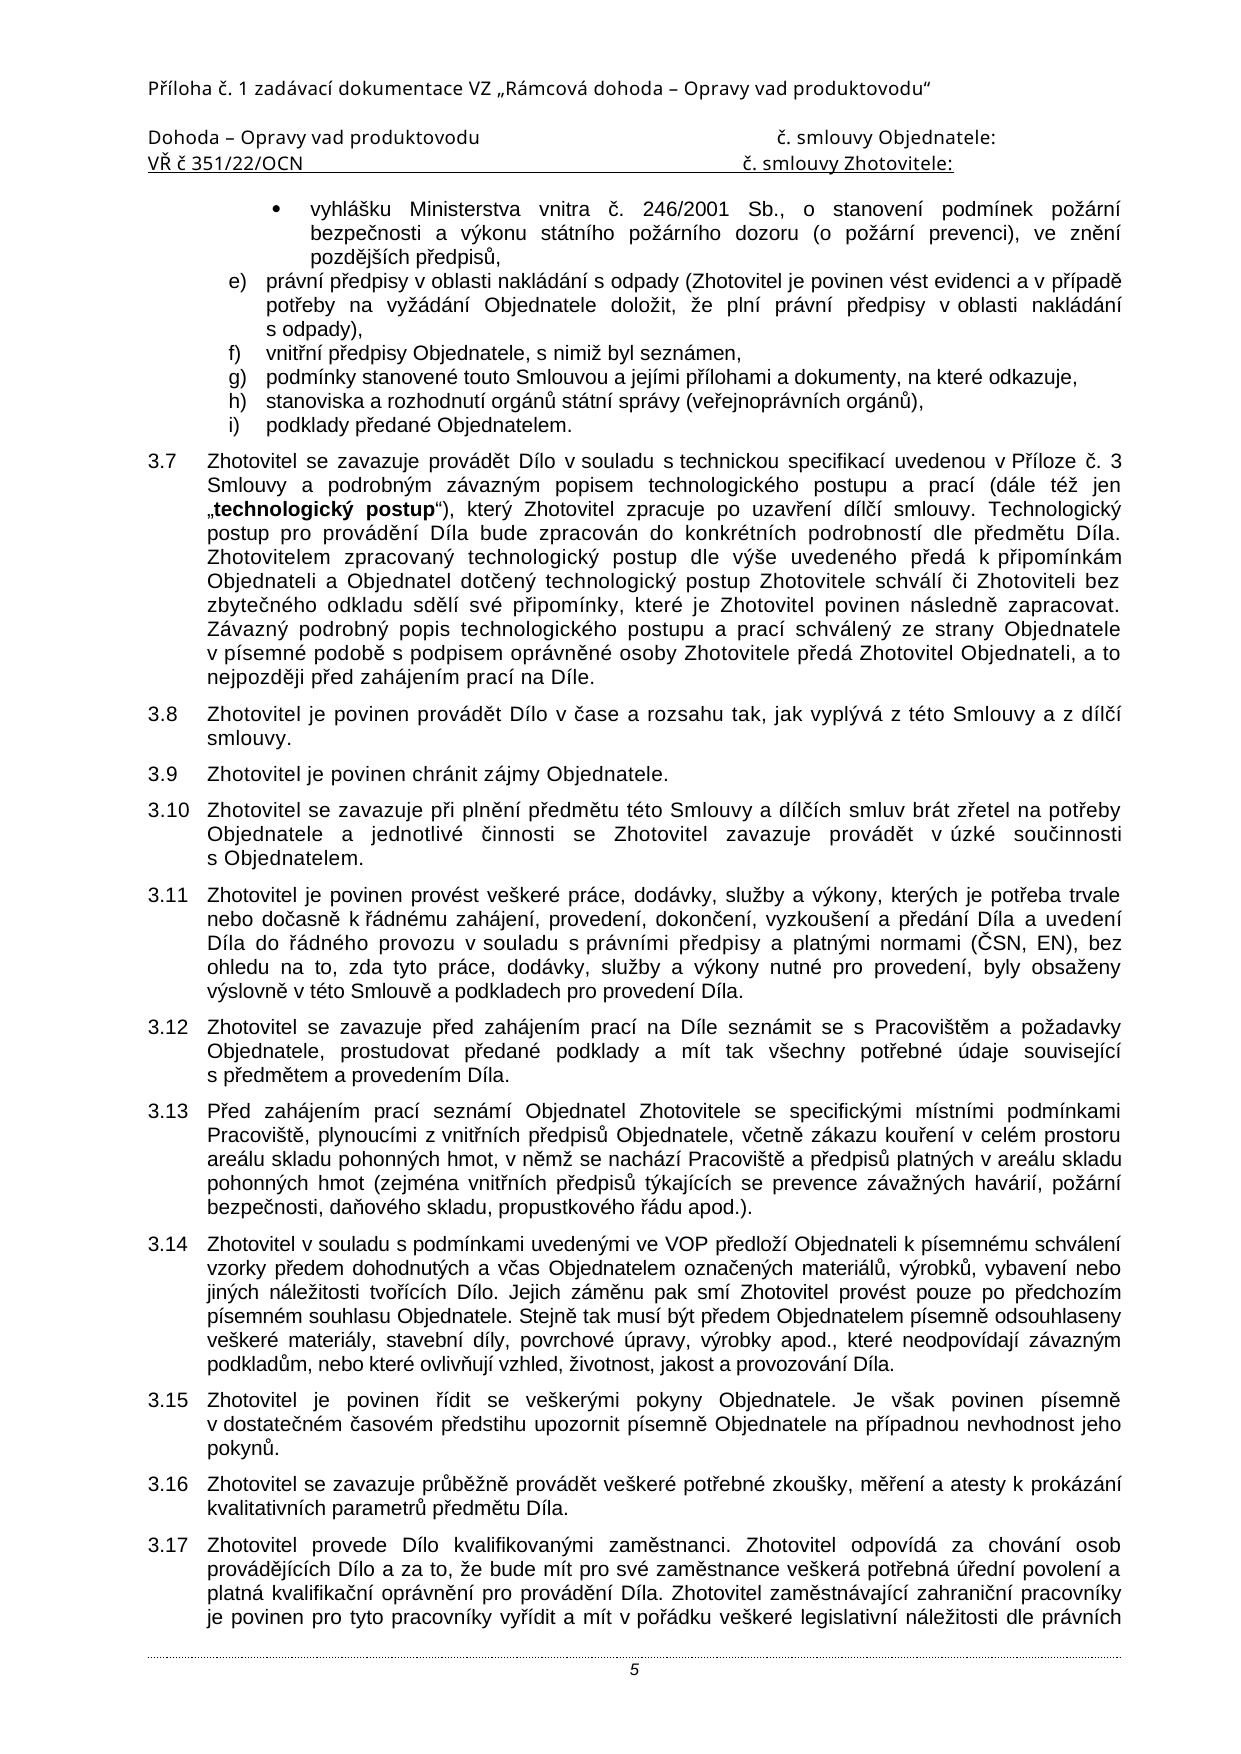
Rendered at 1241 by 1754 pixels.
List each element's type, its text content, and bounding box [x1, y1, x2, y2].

list Zhotovitel se zavazuje provádět Dílo v souladu s technickou specifikací uvedenou v Příloze č. 3 Smlouvy a podrobným závazným popisem technologického postupu a prací (dále též jen „technologický postup“), který Zhotovitel zpracuje po uzavření dílčí smlouvy. Technologický postup pro provádění Díla bude zpracován do konkrétních podrobností dle předmětu Díla. Zhotovitelem zpracovaný technologický postup dle výše uvedeného předá k připomínkám Objednateli a Objednatel dotčený technologický postup Zhotovitele schválí či Zhotoviteli bez zbytečného odkladu sdělí své připomínky, které je Zhotovitel povinen následně zapracovat. Závazný podrobný popis technologického postupu a prací schválený ze strany Objednatele v písemné podobě s podpisem oprávněné osoby Zhotovitele předá Zhotovitel Objednateli, a to nejpozději před zahájením prací na Díle. [148, 449, 1122, 689]
list Zhotovitel v souladu s podmínkami uvedenými ve VOP předloží Objednateli k písemnému schválení vzorky předem dohodnutých a včas Objednatelem označených materiálů, výrobků, vybavení nebo jiných náležitosti tvořících Dílo. Jejich záměnu pak smí Zhotovitel provést pouze po předchozím písemném souhlasu Objednatele. Stejně tak musí být předem Objednatelem písemně odsouhlaseny veškeré materiály, stavební díly, povrchové úpravy, výrobky apod., které neodpovídají závazným podkladům, nebo které ovlivňují vzhled, životnost, jakost a provozování Díla. [148, 1232, 1122, 1375]
list Před zahájením prací seznámí Objednatel Zhotovitele se specifickými místními podmínkami Pracoviště, plynoucími z vnitřních předpisů Objednatele, včetně zákazu kouření v celém prostoru areálu skladu pohonných hmot, v němž se nachází Pracoviště a předpisů platných v areálu skladu pohonných hmot (zejména vnitřních předpisů týkajících se prevence závažných havárií, požární bezpečnosti, daňového skladu, propustkového řádu apod.). [148, 1099, 1122, 1219]
list Zhotovitel se zavazuje při plnění předmětu této Smlouvy a dílčích smluv brát zřetel na potřeby Objednatele a jednotlivé činnosti se Zhotovitel zavazuje provádět v úzké součinnosti s Objednatelem. [148, 798, 1122, 870]
list podklady předané Objednatelem. [228, 413, 1122, 437]
list podmínky stanovené touto Smlouvou a jejími přílohami a dokumenty, na které odkazuje, [228, 365, 1122, 389]
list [148, 1533, 1122, 1628]
list právní předpisy v oblasti nakládání s odpady (Zhotovitel je povinen vést evidenci a v případě potřeby na vyžádání Objednatele doložit, že plní právní předpisy v oblasti nakládání s odpady), [228, 269, 1122, 341]
list Zhotovitel je povinen provádět Dílo v čase a rozsahu tak, jak vyplývá z této Smlouvy a z dílčí smlouvy. [148, 701, 1122, 749]
list Zhotovitel se zavazuje průběžně provádět veškeré potřebné zkoušky, měření a atesty k prokázání kvalitativních parametrů předmětu Díla. [148, 1472, 1122, 1520]
list Zhotovitel je povinen chránit zájmy Objednatele. [148, 762, 1122, 786]
list stanoviska a rozhodnutí orgánů státní správy (veřejnoprávních orgánů), [228, 389, 1122, 413]
list vnitřní předpisy Objednatele, s nimiž byl seznámen, [228, 341, 1122, 365]
list Zhotovitel je povinen řídit se veškerými pokyny Objednatele. Je však povinen písemně v dostatečném časovém předstihu upozornit písemně Objednatele na případnou nevhodnost jeho pokynů. [148, 1388, 1122, 1460]
list Zhotovitel se zavazuje před zahájením prací na Díle seznámit se s Pracovištěm a požadavky Objednatele, prostudovat předané podklady a mít tak všechny potřebné údaje související s předmětem a provedením Díla. [148, 1015, 1122, 1087]
list Zhotovitel je povinen provést veškeré práce, dodávky, služby a výkony, kterých je potřeba trvale nebo dočasně k řádnému zahájení, provedení, dokončení, vyzkoušení a předání Díla a uvedení Díla do řádného provozu v souladu s právními předpisy a platnými normami (ČSN, EN), bez ohledu na to, zda tyto práce, dodávky, služby a výkony nutné pro provedení, byly obsaženy výslovně v této Smlouvě a podkladech pro provedení Díla. [148, 883, 1122, 1002]
list vyhlášku Ministerstva vnitra č. 246/2001 Sb., o stanovení podmínek požární bezpečnosti a výkonu státního požárního dozoru (o požární prevenci), ve znění pozdějších předpisů, [273, 197, 1122, 269]
